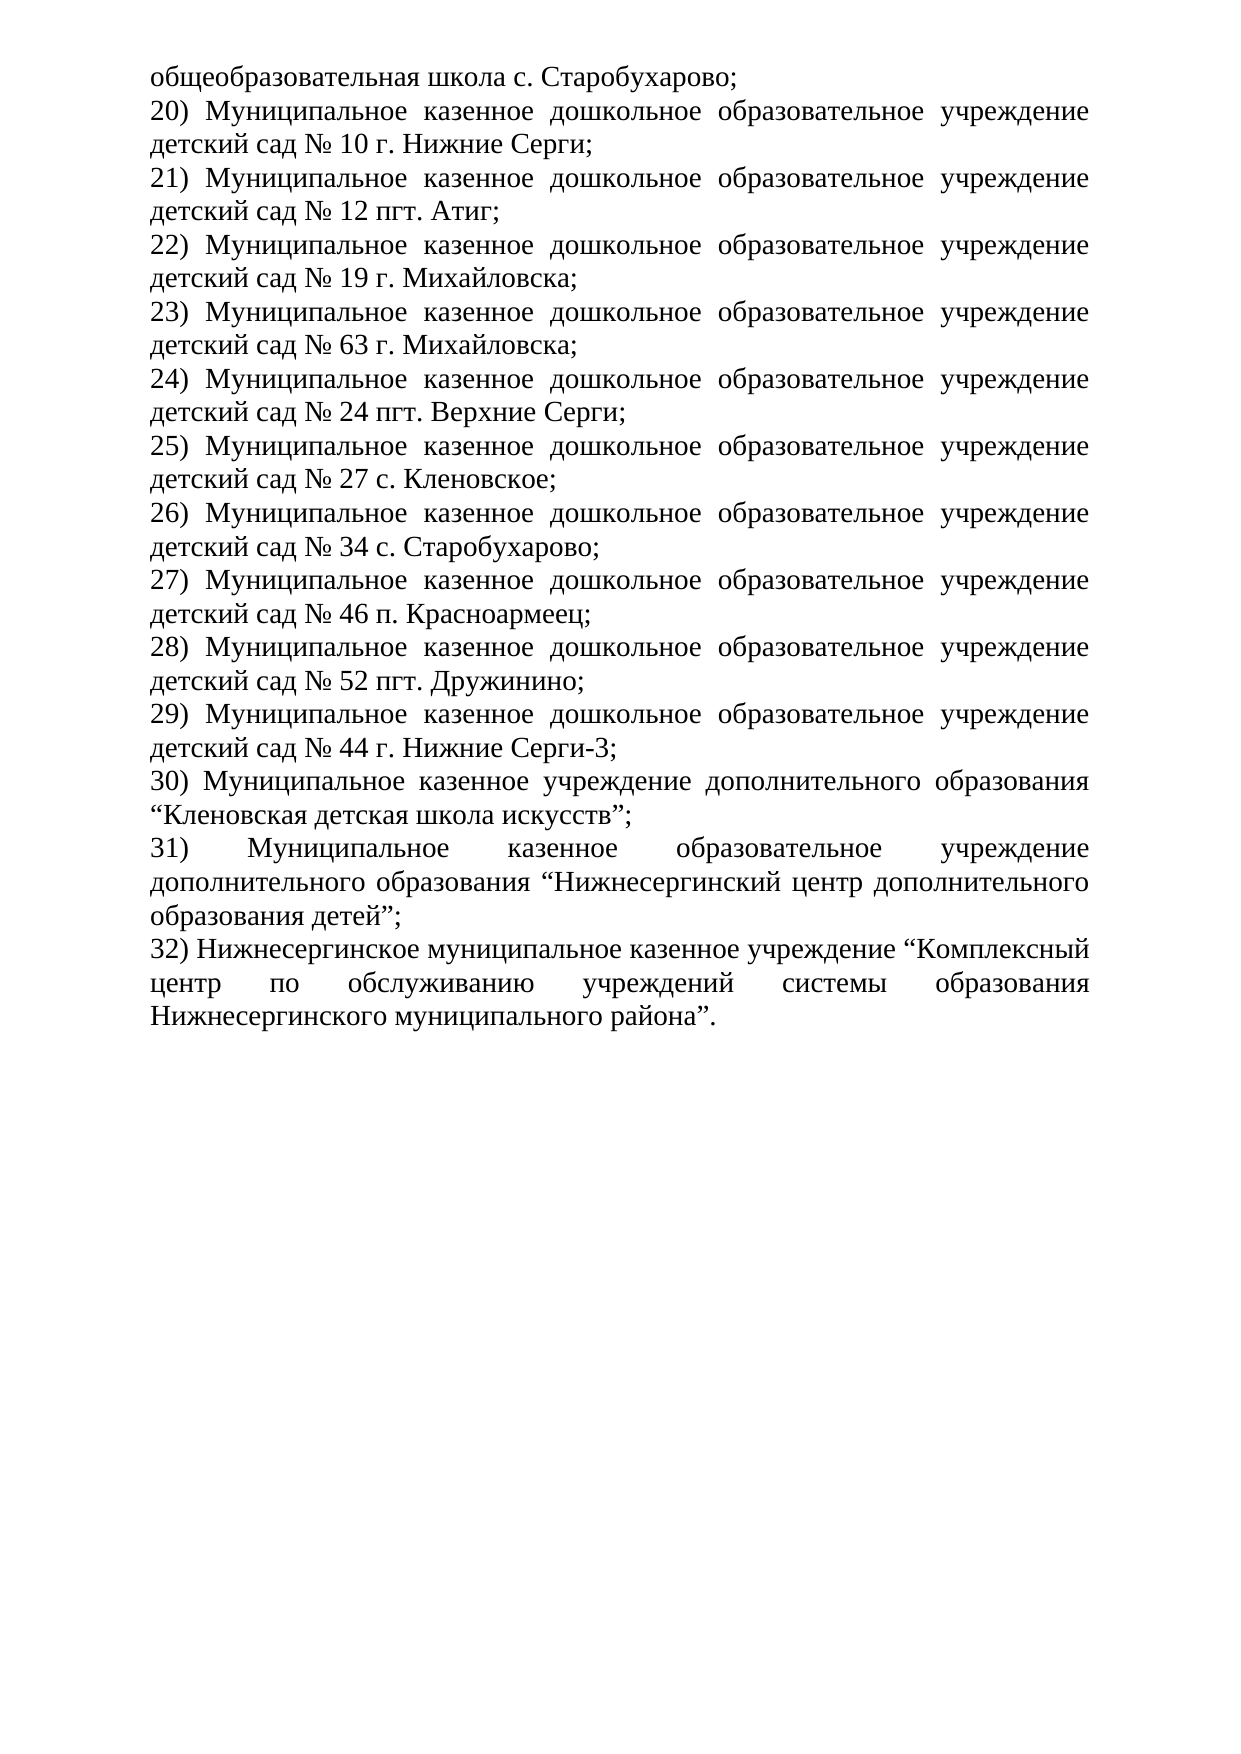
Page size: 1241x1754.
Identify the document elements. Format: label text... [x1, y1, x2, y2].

text 32) Нижнесергинское муниципальное казенное учреждение “Комплексный центр по обслуживанию учреждений системы образования Нижнесергинского муниципального района”. [150, 931, 1090, 1032]
text 21) Муниципальное казенное дошкольное образовательное учреждение детский сад № 12 пгт. Атиг; [150, 160, 1090, 227]
text 30) Муниципальное казенное учреждение дополнительного образования “Кленовская детская школа искусств”; [150, 763, 1090, 831]
text 22) Муниципальное казенное дошкольное образовательное учреждение детский сад № 19 г. Михайловска; [150, 227, 1090, 294]
text 20) Муниципальное казенное дошкольное образовательное учреждение детский сад № 10 г. Нижние Серги; [150, 93, 1090, 160]
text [150, 59, 1090, 93]
text 27) Муниципальное казенное дошкольное образовательное учреждение детский сад № 46 п. Красноармеец; [150, 562, 1090, 629]
text 26) Муниципальное казенное дошкольное образовательное учреждение детский сад № 34 с. Старобухарово; [150, 495, 1090, 562]
text 31) Муниципальное казенное образовательное учреждение дополнительного образования “Нижнесергинский центр дополнительного образования детей”; [150, 831, 1090, 931]
text 29) Муниципальное казенное дошкольное образовательное учреждение детский сад № 44 г. Нижние Серги-3; [150, 696, 1090, 763]
text 28) Муниципальное казенное дошкольное образовательное учреждение детский сад № 52 пгт. Дружинино; [150, 629, 1090, 696]
text 24) Муниципальное казенное дошкольное образовательное учреждение детский сад № 24 пгт. Верхние Серги; [150, 361, 1090, 428]
text 25) Муниципальное казенное дошкольное образовательное учреждение детский сад № 27 с. Кленовское; [150, 428, 1090, 495]
text 23) Муниципальное казенное дошкольное образовательное учреждение детский сад № 63 г. Михайловска; [150, 294, 1090, 361]
